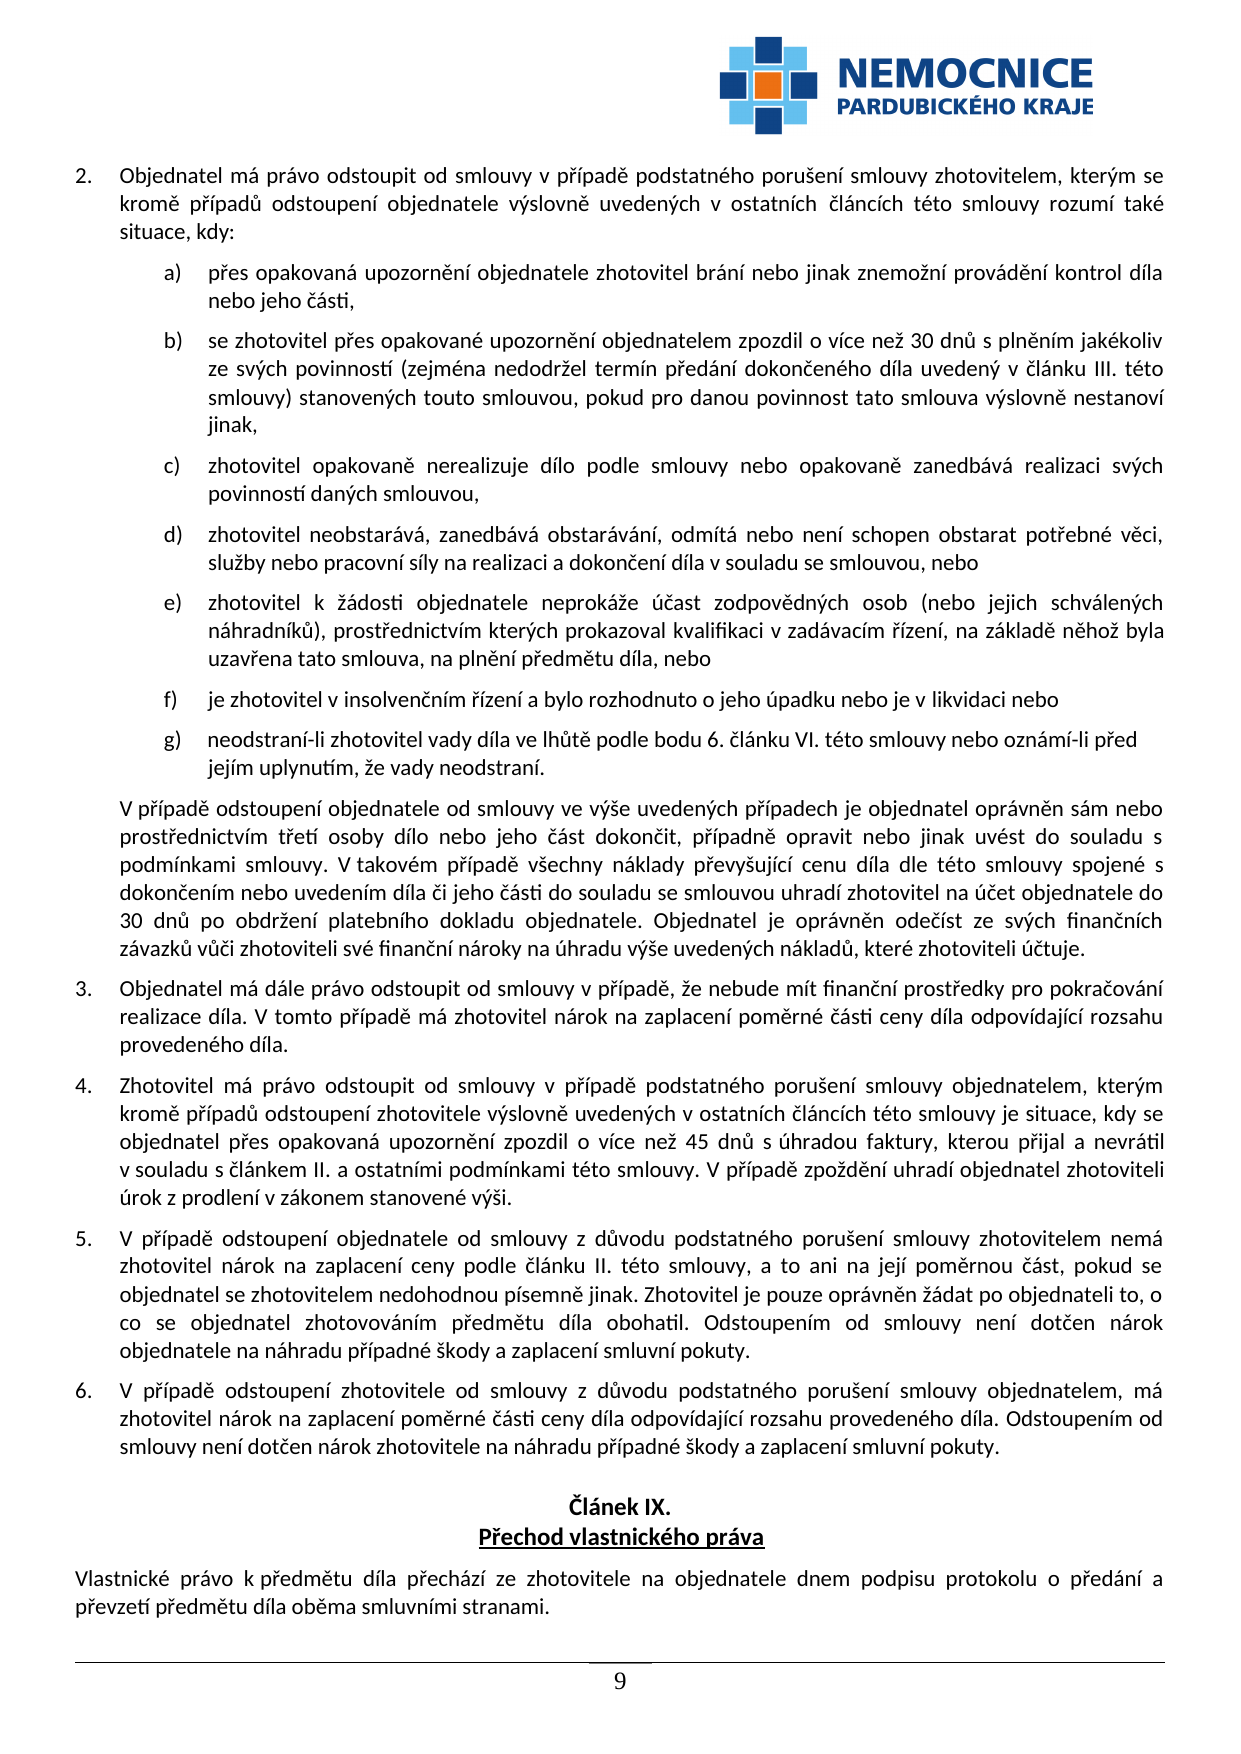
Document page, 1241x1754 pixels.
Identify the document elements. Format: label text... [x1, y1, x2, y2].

text Přechod vlastnického práva [75, 1521, 1168, 1552]
text 4. Zhotovitel má právo odstoupit od smlouvy v případě podstatného porušení smlouvy objednatelem, kterým kromě případů odstoupení zhotovitele výslovně uvedených v ostatních článcích této smlouvy je situace, kdy se objednatel přes opakovaná upozornění zpozdil o více než 45 dnů s úhradou faktury, kterou přijal a nevrátil v souladu s článkem II. a ostatními podmínkami této smlouvy. V případě zpoždění uhradí objednatel zhotoviteli úrok z prodlení v zákonem stanovené výši. [75, 1071, 1165, 1211]
text b) se zhotovitel přes opakované upozornění objednatelem zpozdil o více než 30 dnů s plněním jakékoliv ze svých povinností (zejména nedodržel termín předání dokončeného díla uvedený v článku III. této smlouvy) stanovených touto smlouvou, pokud pro danou povinnost tato smlouva výslovně nestanoví jinak, [164, 327, 1165, 439]
text Vlastnické právo k předmětu díla přechází ze zhotovitele na objednatele dnem podpisu protokolu o předání a převzetí předmětu díla oběma smluvními stranami. [75, 1564, 1165, 1620]
text d) zhotovitel neobstarává, zanedbává obstarávání, odmítá nebo není schopen obstarat potřebné věci, služby nebo pracovní síly na realizaci a dokončení díla v souladu se smlouvou, nebo [164, 520, 1165, 576]
text 5. V případě odstoupení objednatele od smlouvy z důvodu podstatného porušení smlouvy zhotovitelem nemá zhotovitel nárok na zaplacení ceny podle článku II. této smlouvy, a to ani na její poměrnou část, pokud se objednatel se zhotovitelem nedohodnou písemně jinak. Zhotovitel je pouze oprávněn žádat po objednateli to, o co se objednatel zhotovováním předmětu díla obohatil. Odstoupením od smlouvy není dotčen nárok objednatele na náhradu případné škody a zaplacení smluvní pokuty. [75, 1224, 1165, 1364]
text 3. Objednatel má dále právo odstoupit od smlouvy v případě, že nebude mít finanční prostředky pro pokračování realizace díla. V tomto případě má zhotovitel nárok na zaplacení poměrné části ceny díla odpovídající rozsahu provedeného díla. [75, 974, 1165, 1058]
text g) neodstraní-li zhotovitel vady díla ve lhůtě podle bodu 6. článku VI. této smlouvy nebo oznámí-li před jejím uplynutím, že vady neodstraní. [164, 725, 1165, 781]
picture [718, 35, 1093, 136]
text 2. Objednatel má právo odstoupit od smlouvy v případě podstatného porušení smlouvy zhotovitelem, kterým se kromě případů odstoupení objednatele výslovně uvedených v ostatních článcích této smlouvy rozumí také situace, kdy: [75, 161, 1165, 246]
text f) je zhotovitel v insolvenčním řízení a bylo rozhodnuto o jeho úpadku nebo je v likvidaci nebo [164, 685, 1165, 713]
text 6. V případě odstoupení zhotovitele od smlouvy z důvodu podstatného porušení smlouvy objednatelem, má zhotovitel nárok na zaplacení poměrné části ceny díla odpovídající rozsahu provedeného díla. Odstoupením od smlouvy není dotčen nárok zhotovitele na náhradu případné škody a zaplacení smluvní pokuty. [75, 1376, 1165, 1460]
text Článek IX. [75, 1491, 1165, 1521]
text c) zhotovitel opakovaně nerealizuje dílo podle smlouvy nebo opakovaně zanedbává realizaci svých povinností daných smlouvou, [164, 451, 1165, 507]
text V případě odstoupení objednatele od smlouvy ve výše uvedených případech je objednatel oprávněn sám nebo prostřednictvím třetí osoby dílo nebo jeho část dokončit, případně opravit nebo jinak uvést do souladu s podmínkami smlouvy. V takovém případě všechny náklady převyšující cenu díla dle této smlouvy spojené s dokončením nebo uvedením díla či jeho části do souladu se smlouvou uhradí zhotovitel na účet objednatele do 30 dnů po obdržení platebního dokladu objednatele. Objednatel je oprávněn odečíst ze svých finančních závazků vůči zhotoviteli své finanční nároky na úhradu výše uvedených nákladů, které zhotoviteli účtuje. [119, 794, 1165, 962]
text e) zhotovitel k žádosti objednatele neprokáže účast zodpovědných osob (nebo jejich schválených náhradníků), prostřednictvím kterých prokazoval kvalifikaci v zadávacím řízení, na základě něhož byla uzavřena tato smlouva, na plnění předmětu díla, nebo [164, 588, 1165, 672]
text a) přes opakovaná upozornění objednatele zhotovitel brání nebo jinak znemožní provádění kontrol díla nebo jeho části, [164, 258, 1165, 314]
